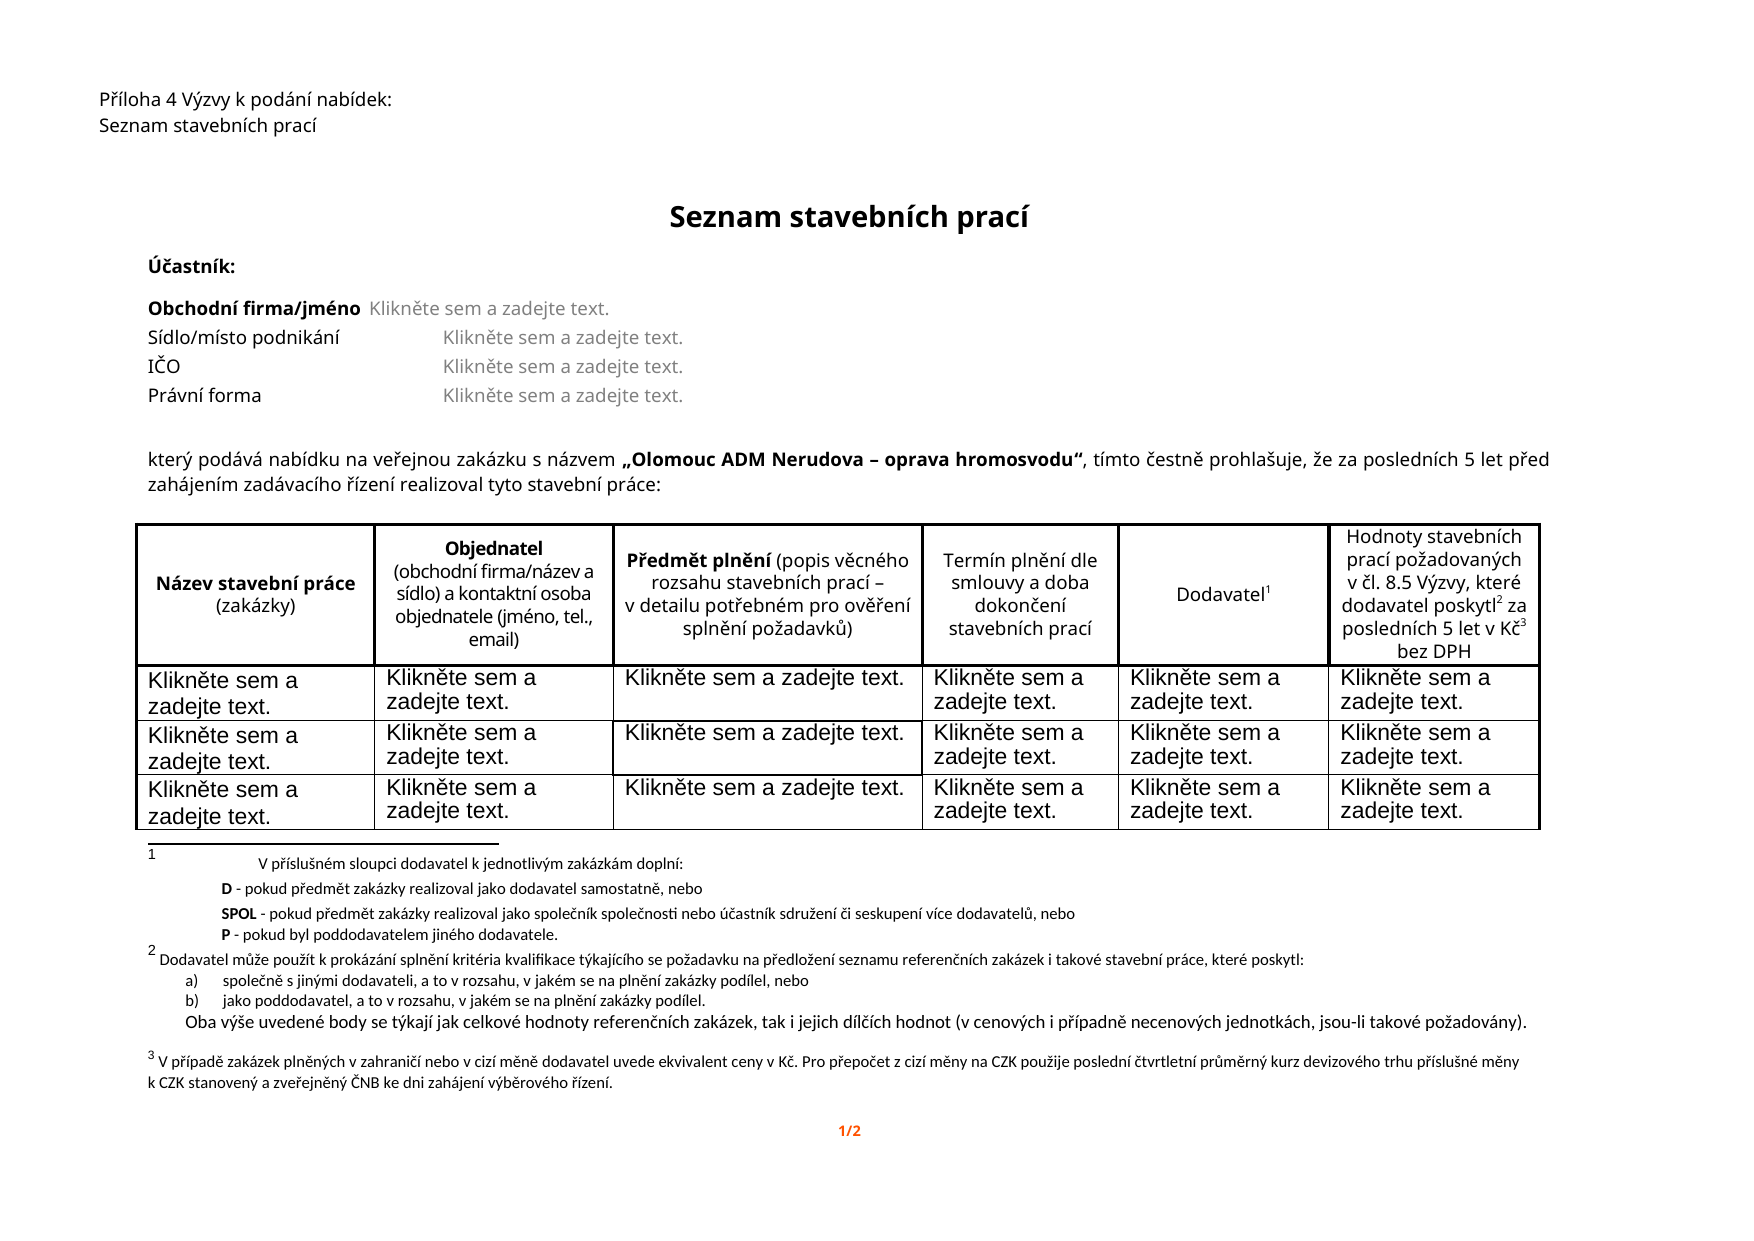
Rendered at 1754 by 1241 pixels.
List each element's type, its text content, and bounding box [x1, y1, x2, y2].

table_header Termín plnění dle smlouvy a doba dokončení stavebních prací [924, 526, 1117, 664]
table_header Objednatel (obchodní firma/název a sídlo) a kontaktní osoba objednatele (jméno, tel., email) [376, 526, 612, 664]
text Účastník: [148, 249, 1551, 279]
text který podává nabídku na veřejnou zakázku s názvem „Olomouc ADM Nerudova – oprava hromosvodu“, tímto čestně prohlašuje, že za posledních 5 let před zahájením zadávacího řízení realizoval tyto stavební práce: [148, 446, 1551, 497]
title Seznam stavebních prací [148, 196, 1551, 236]
text Právní forma [148, 379, 1551, 408]
text Obchodní firma/jméno [148, 292, 1551, 321]
table_header Název stavební práce (zakázky) [138, 526, 373, 664]
table_header Dodavatel [1120, 526, 1327, 664]
text IČO [148, 350, 1551, 379]
table_header Hodnoty stavebních prací požadovaných v čl. 8.5 Výzvy, které dodavatel poskytl za posledních 5 let v Kč bez DPH [1331, 526, 1538, 664]
table_header Předmět plnění (popis věcného rozsahu stavebních prací – v detailu potřebném pro ověření splnění požadavků) [615, 526, 921, 664]
text Sídlo/místo podnikání [148, 321, 1551, 350]
